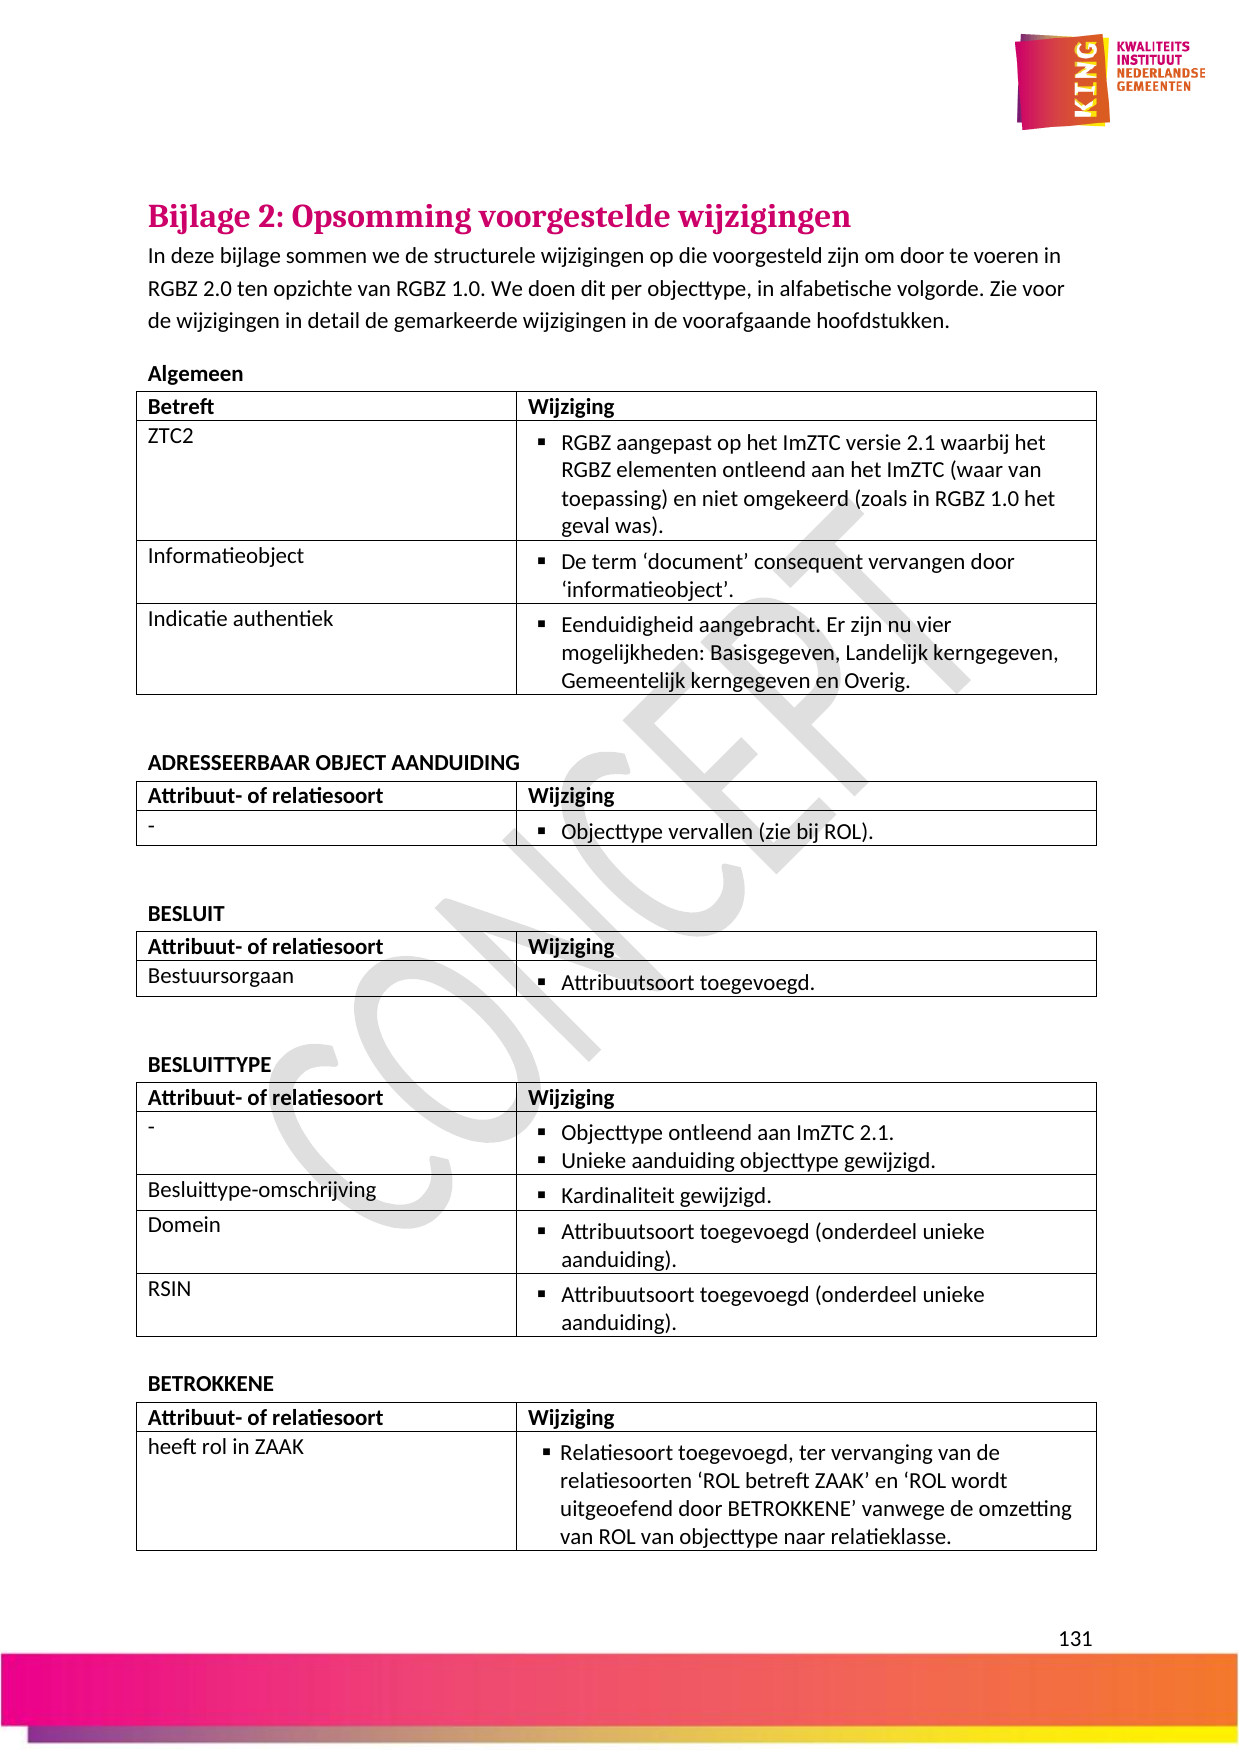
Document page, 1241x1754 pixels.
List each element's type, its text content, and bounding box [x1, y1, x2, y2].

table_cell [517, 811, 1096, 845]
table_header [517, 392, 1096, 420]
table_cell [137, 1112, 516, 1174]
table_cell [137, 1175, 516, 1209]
text ADRESSEERBAAR OBJECT AANDUIDING [148, 748, 1093, 776]
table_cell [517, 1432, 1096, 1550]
text BETROKKENE [148, 1369, 1093, 1397]
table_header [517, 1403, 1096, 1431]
subtitle Bijlage 2: Opsomming voorgestelde wijzigingen [148, 198, 1093, 236]
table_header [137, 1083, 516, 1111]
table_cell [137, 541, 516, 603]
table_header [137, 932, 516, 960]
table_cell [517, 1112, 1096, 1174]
text BESLUITTYPE [148, 1050, 1093, 1078]
text In deze bijlage sommen we de structurele wijzigingen op die voorgesteld zijn om door te voeren in RGBZ 2.0 ten opzichte van RGBZ 1.0. We doen dit per objecttype, in alfabetische volgorde. Zie voor de wijzigingen in detail de gemarkeerde wijzigingen in de voorafgaande hoofdstukken. [148, 242, 1093, 334]
picture [1014, 33, 1206, 131]
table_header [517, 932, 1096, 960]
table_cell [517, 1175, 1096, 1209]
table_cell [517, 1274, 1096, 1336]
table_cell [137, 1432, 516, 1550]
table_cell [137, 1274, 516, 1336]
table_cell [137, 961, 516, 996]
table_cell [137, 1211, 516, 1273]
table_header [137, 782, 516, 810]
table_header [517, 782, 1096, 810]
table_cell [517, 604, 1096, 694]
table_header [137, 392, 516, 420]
text BESLUIT [148, 899, 1093, 927]
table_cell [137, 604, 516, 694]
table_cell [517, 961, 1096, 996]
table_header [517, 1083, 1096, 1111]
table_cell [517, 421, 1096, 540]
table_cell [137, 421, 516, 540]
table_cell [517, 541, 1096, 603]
text Algemeen [148, 359, 1093, 387]
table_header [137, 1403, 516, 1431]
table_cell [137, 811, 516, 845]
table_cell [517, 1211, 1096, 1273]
picture [0, 1650, 1239, 1750]
